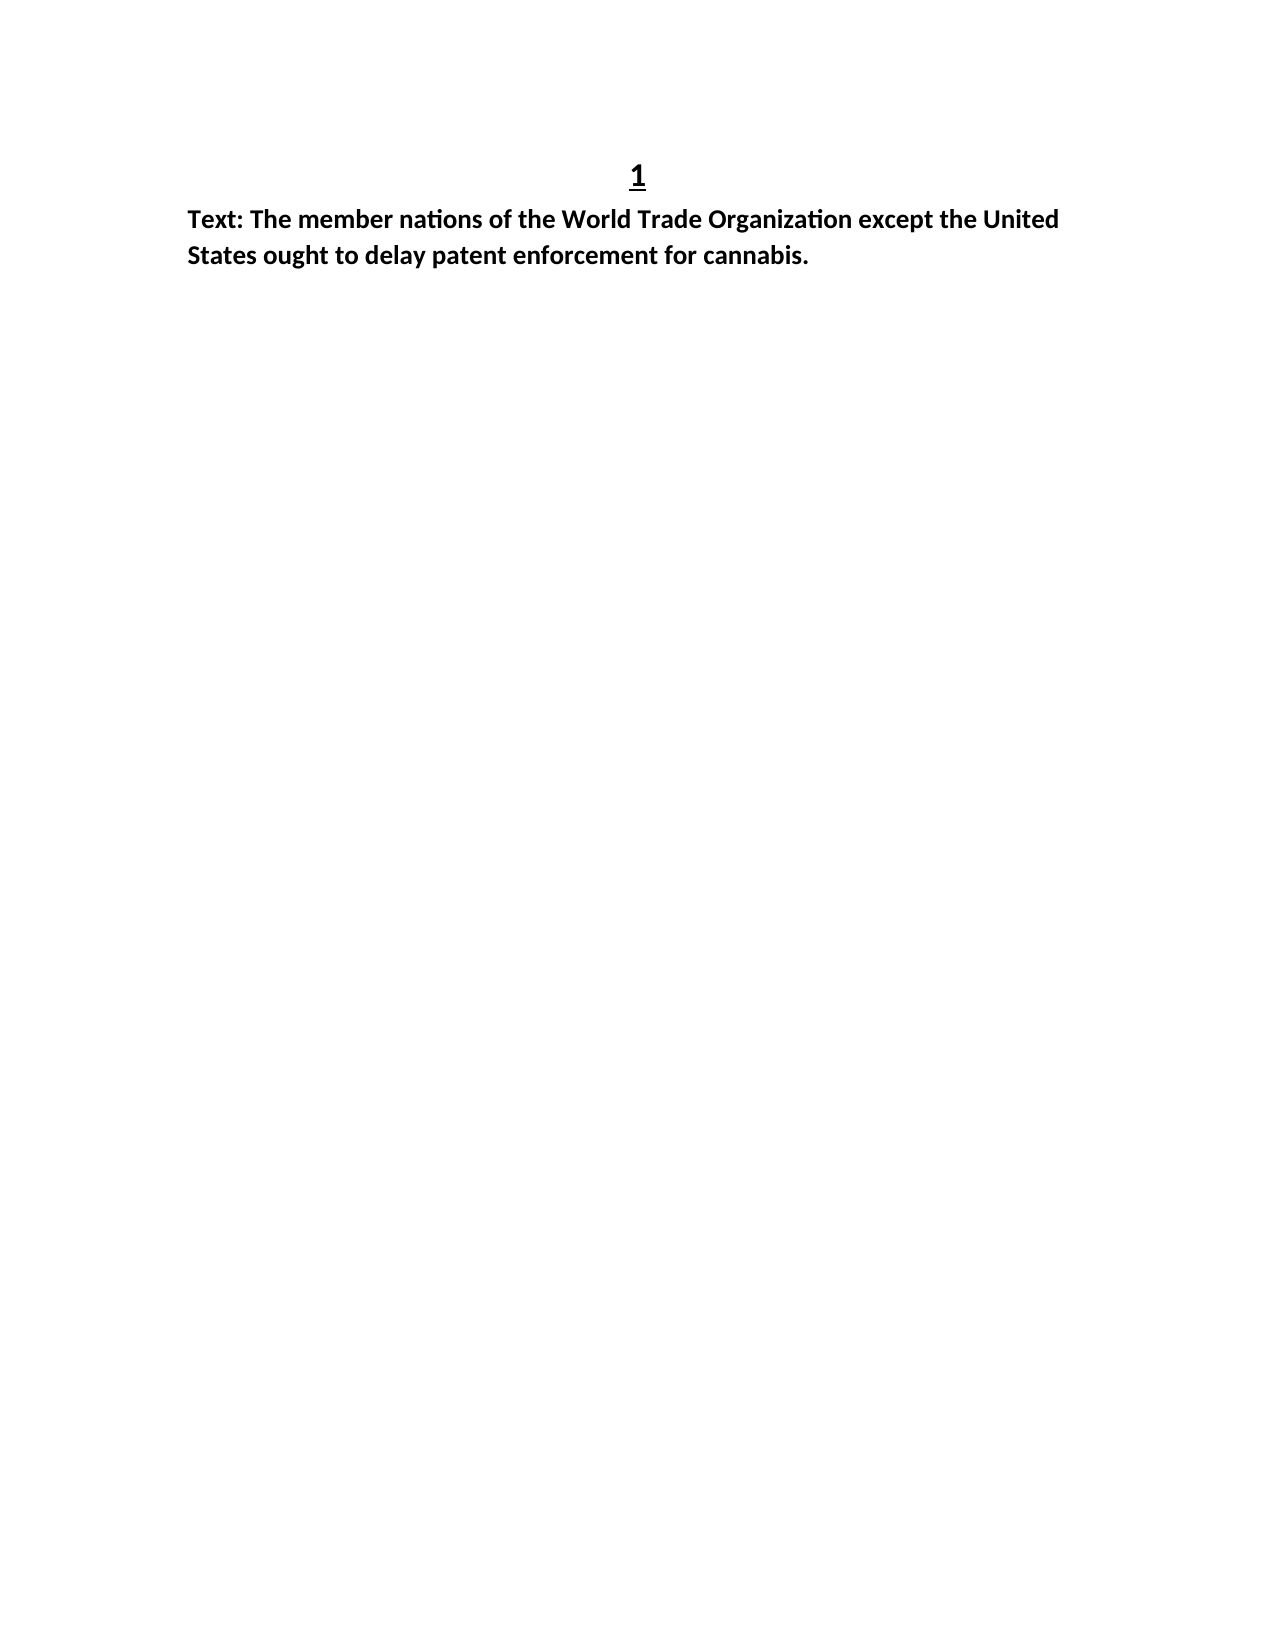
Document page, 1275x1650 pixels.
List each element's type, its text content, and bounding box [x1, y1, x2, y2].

subtitle 1 [187, 154, 1087, 195]
subtitle Text: The member nations of the World Trade Organization except the United States ought to delay patent enforcement for cannabis. [187, 202, 1087, 271]
